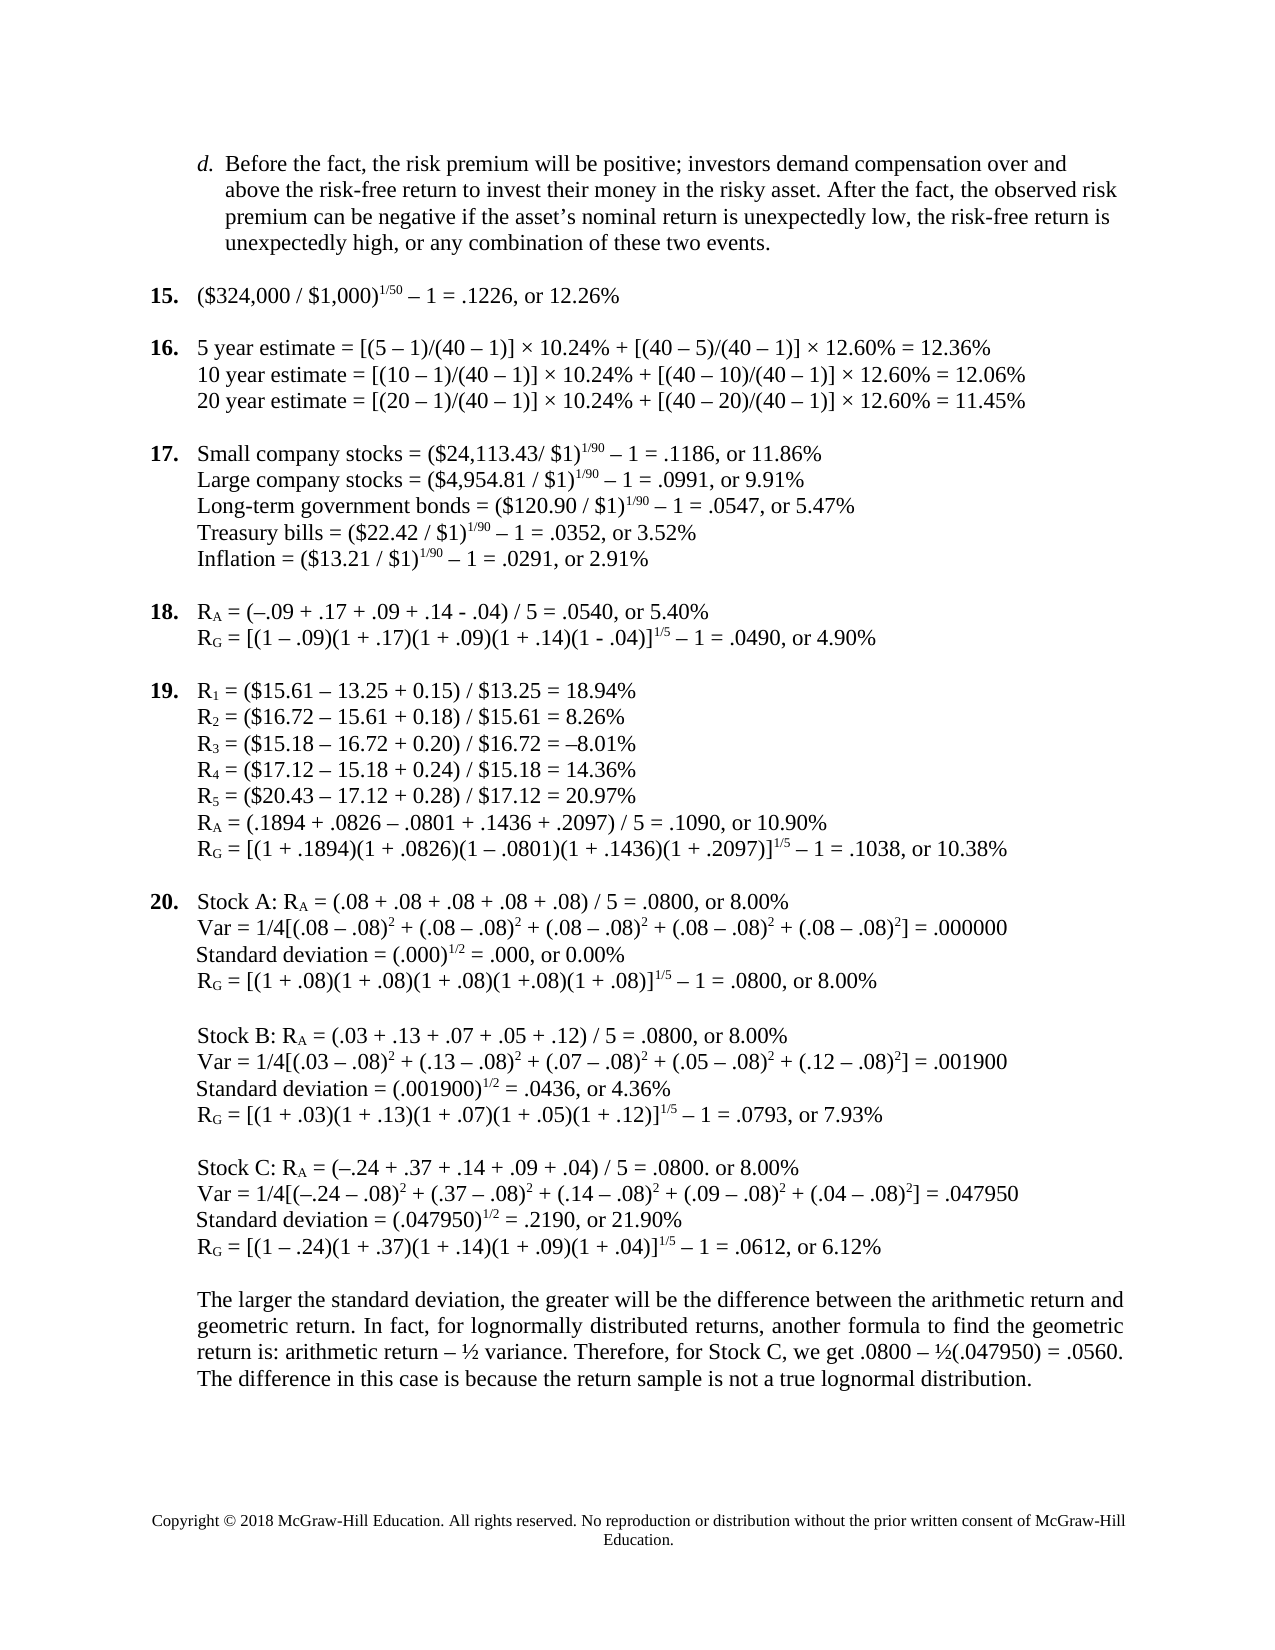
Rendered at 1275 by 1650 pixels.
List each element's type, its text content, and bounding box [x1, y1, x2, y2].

text Standard deviation = (.047950)1/2 = .2190, or 21.90% [150, 1207, 1125, 1233]
text Var = 1/4[(.08 – .08)2 + (.08 – .08)2 + (.08 – .08)2 + (.08 – .08)2 + (.08 – .08)2] = .000000 [150, 914, 1125, 941]
text The larger the standard deviation, the greater will be the difference between the arithmetic return and geometric return. In fact, for lognormally distributed returns, another formula to find the geometric return is: arithmetic return – ½ variance. Therefore, for Stock C, we get .0800 – ½(.047950) = .0560. The difference in this case is because the return sample is not a true lognormal distribution. [151, 1286, 1125, 1391]
text R3 = ($15.18 – 16.72 + 0.20) / $16.72 = –8.01% [150, 730, 1125, 756]
text RG = [(1 + .08)(1 + .08)(1 + .08)(1 +.08)(1 + .08)]1/5 – 1 = .0800, or 8.00% [122, 967, 1125, 993]
text Standard deviation = (.000)1/2 = .000, or 0.00% [150, 941, 1125, 967]
text Large company stocks = ($4,954.81 / $1)1/90 – 1 = .0991, or 9.91% [150, 466, 1125, 493]
text 15. ($324,000 / $1,000)1/50 – 1 = .1226, or 12.26% [150, 282, 1125, 308]
text 20 year estimate = [(20 – 1)/(40 – 1)] × 10.24% + [(40 – 20)/(40 – 1)] × 12.60% = 11.45% [150, 387, 1125, 413]
list 10 year estimate = [(10 – 1)/(40 – 1)] × 10.24% + [(40 – 10)/(40 – 1)] × 12.60% = 12.06% [150, 361, 1125, 387]
text RG = [(1 – .24)(1 + .37)(1 + .14)(1 + .09)(1 + .04)]1/5 – 1 = .0612, or 6.12% [122, 1233, 1125, 1259]
text 20. Stock A: RA = (.08 + .08 + .08 + .08 + .08) / 5 = .0800, or 8.00% [150, 888, 1125, 914]
text RA = (.1894 + .0826 – .0801 + .1436 + .2097) / 5 = .1090, or 10.90% [150, 809, 1125, 835]
text 19. R1 = ($15.61 – 13.25 + 0.15) / $13.25 = 18.94% [150, 677, 1125, 703]
text Long-term government bonds = ($120.90 / $1)1/90 – 1 = .0547, or 5.47% [150, 493, 1125, 519]
text Treasury bills = ($22.42 / $1)1/90 – 1 = .0352, or 3.52% [150, 519, 1125, 545]
text Stock B: RA = (.03 + .13 + .07 + .05 + .12) / 5 = .0800, or 8.00% [150, 1022, 1125, 1048]
text R4 = ($17.12 – 15.18 + 0.24) / $15.18 = 14.36% [150, 756, 1125, 782]
text Var = 1/4[(.03 – .08)2 + (.13 – .08)2 + (.07 – .08)2 + (.05 – .08)2 + (.12 – .08)2] = .001900 [150, 1048, 1125, 1075]
text d. Before the fact, the risk premium will be positive; investors demand compensation over and above the risk-free return to invest their money in the risky asset. After the fact, the observed risk premium can be negative if the asset’s nominal return is unexpectedly low, the risk-free return is unexpectedly high, or any combination of these two events. [197, 150, 1125, 255]
text Standard deviation = (.001900)1/2 = .0436, or 4.36% [150, 1075, 1125, 1101]
text Inflation = ($13.21 / $1)1/90 – 1 = .0291, or 2.91% [150, 545, 1125, 572]
text RG = [(1 + .1894)(1 + .0826)(1 – .0801)(1 + .1436)(1 + .2097)]1/5 – 1 = .1038, or 10.38% [150, 835, 1125, 862]
text 18. RA = (–.09 + .17 + .09 + .14 - .04) / 5 = .0540, or 5.40% [150, 598, 1125, 624]
list 16. 5 year estimate = [(5 – 1)/(40 – 1)] × 10.24% + [(40 – 5)/(40 – 1)] × 12.60% = 12.36% [150, 334, 1125, 361]
text R2 = ($16.72 – 15.61 + 0.18) / $15.61 = 8.26% [150, 703, 1125, 730]
text Var = 1/4[(–.24 – .08)2 + (.37 – .08)2 + (.14 – .08)2 + (.09 – .08)2 + (.04 – .08)2] = .047950 [150, 1180, 1125, 1207]
text Stock C: RA = (–.24 + .37 + .14 + .09 + .04) / 5 = .0800. or 8.00% [150, 1154, 1125, 1180]
text RG = [(1 – .09)(1 + .17)(1 + .09)(1 + .14)(1 - .04)]1/5 – 1 = .0490, or 4.90% [150, 624, 1125, 651]
text 17. Small company stocks = ($24,113.43/ $1)1/90 – 1 = .1186, or 11.86% [150, 440, 1125, 466]
text R5 = ($20.43 – 17.12 + 0.28) / $17.12 = 20.97% [150, 782, 1125, 809]
text RG = [(1 + .03)(1 + .13)(1 + .07)(1 + .05)(1 + .12)]1/5 – 1 = .0793, or 7.93% [122, 1101, 1125, 1127]
